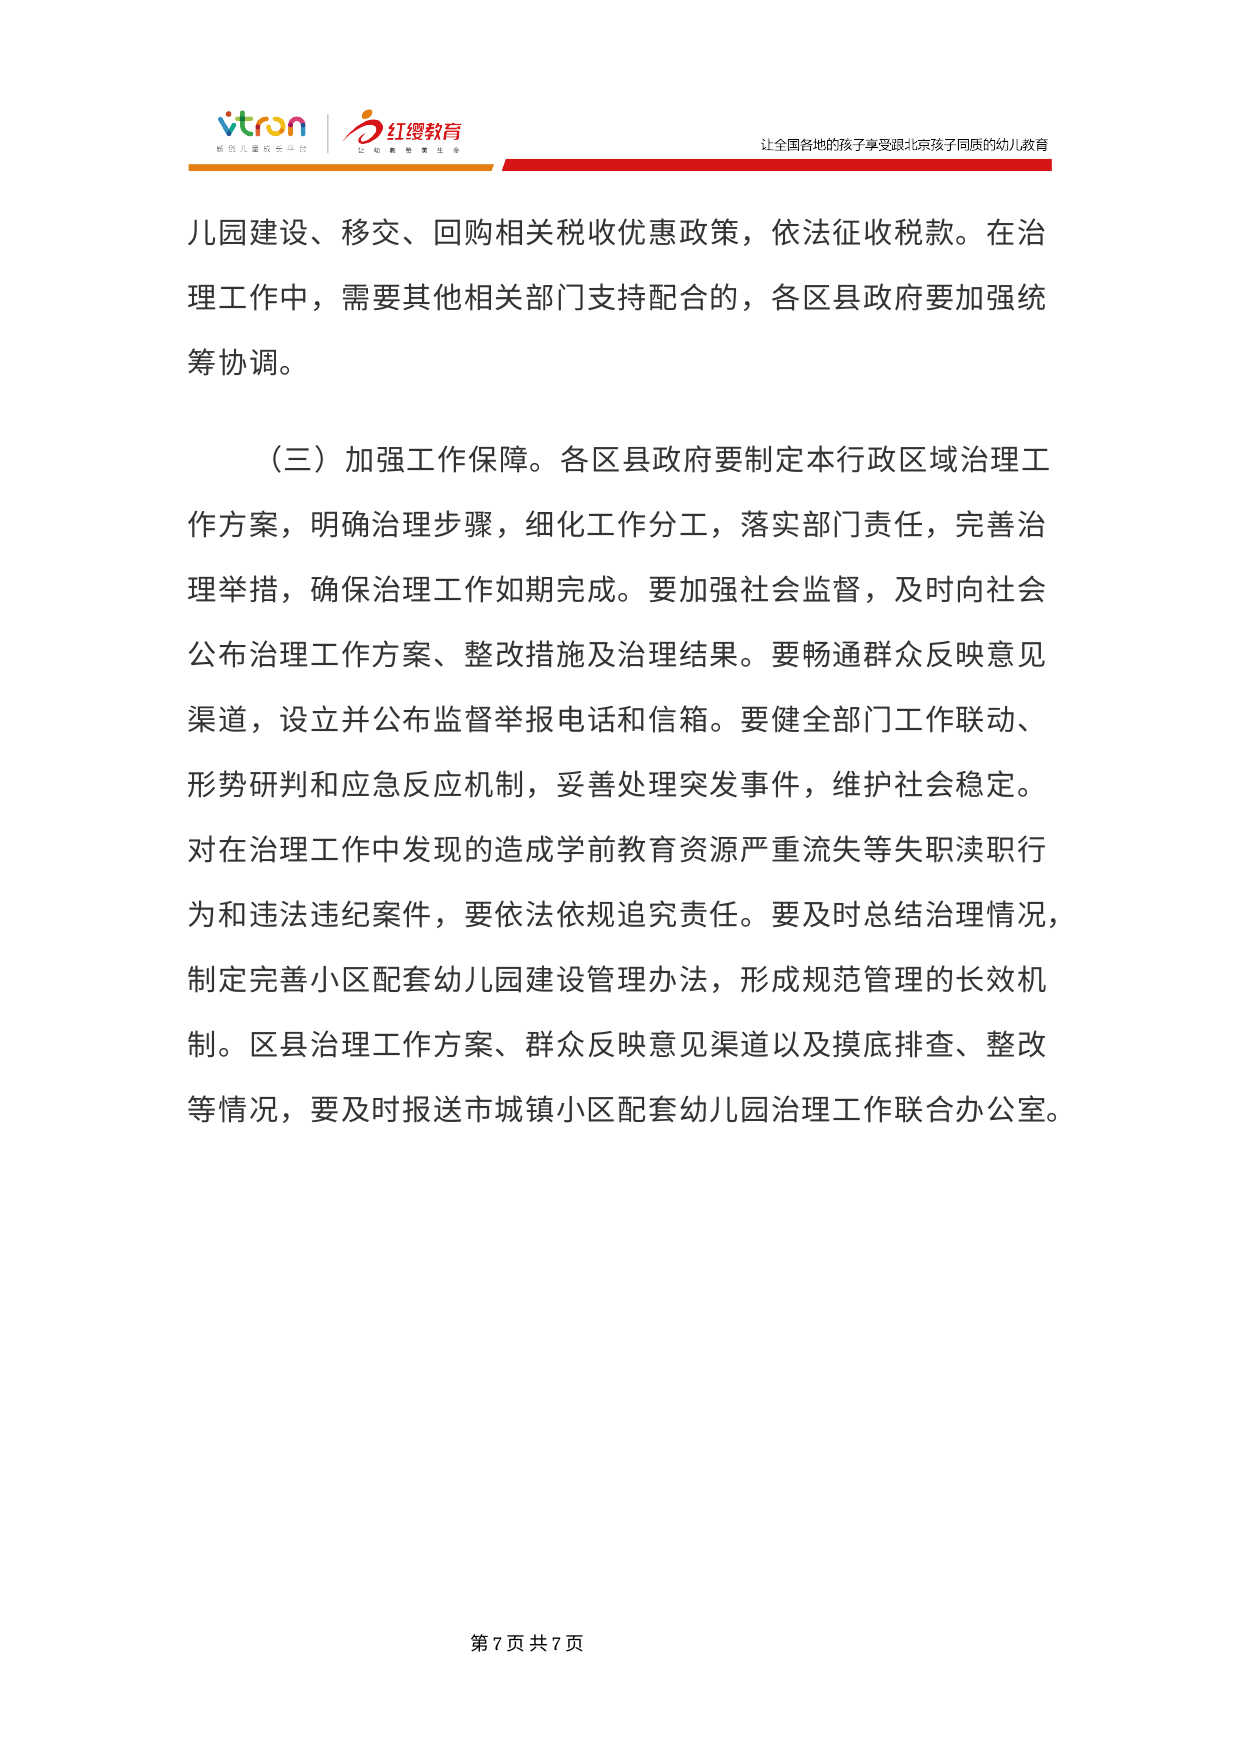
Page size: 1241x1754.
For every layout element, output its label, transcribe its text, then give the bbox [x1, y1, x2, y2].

text （三）加强工作保障。各区县政府要制定本行政区域治理工作方案，明确治理步骤，细化工作分工，落实部门责任，完善治理举措，确保治理工作如期完成。要加强社会监督，及时向社会公布治理工作方案、整改措施及治理结果。要畅通群众反映意见渠道，设立并公布监督举报电话和信箱。要健全部门工作联动、形势研判和应急反应机制，妥善处理突发事件，维护社会稳定。对在治理工作中发现的造成学前教育资源严重流失等失职渎职行为和违法违纪案件，要依法依规追究责任。要及时总结治理情况，制定完善小区配套幼儿园建设管理办法，形成规范管理的长效机制。区县治理工作方案、群众反映意见渠道以及摸底排查、整改等情况，要及时报送市城镇小区配套幼儿园治理工作联合办公室。 [187, 425, 1053, 1140]
picture [188, 88, 1052, 189]
